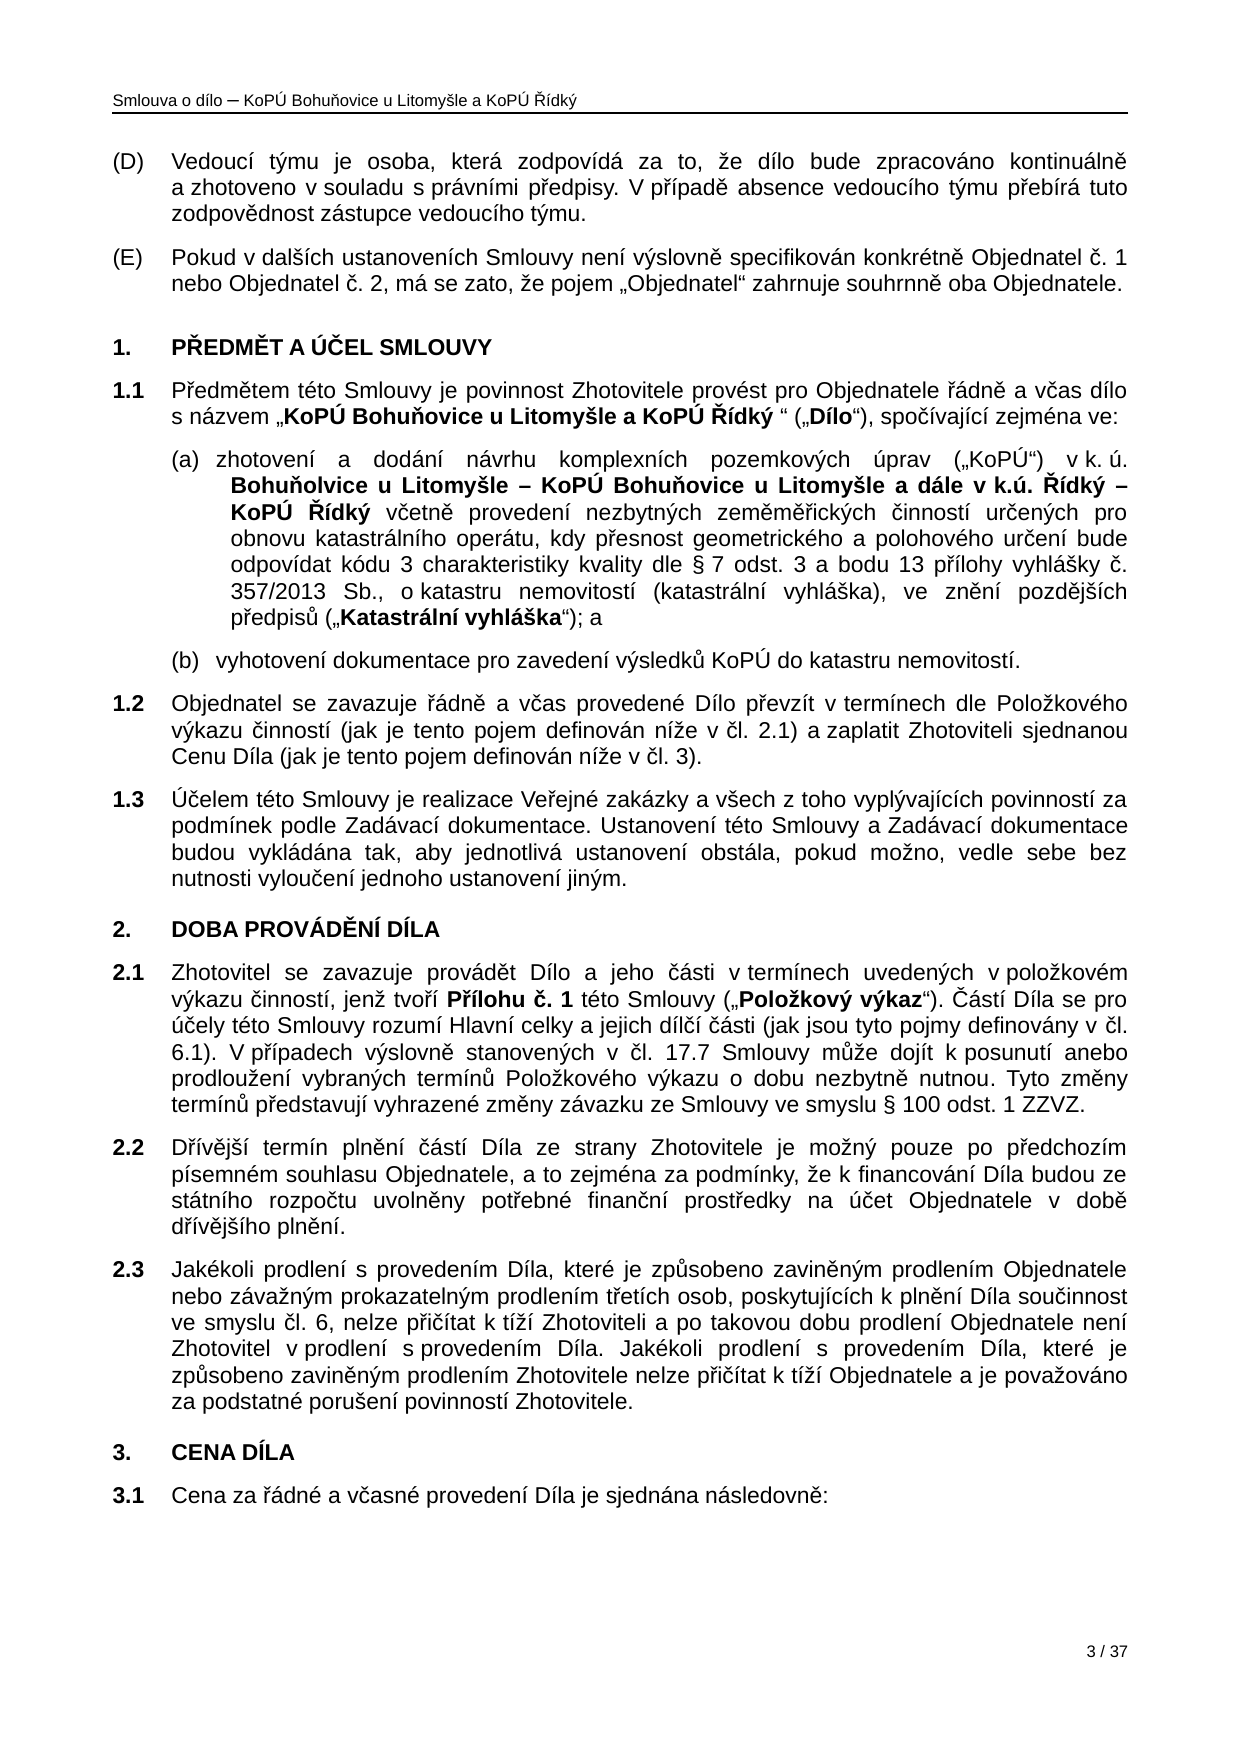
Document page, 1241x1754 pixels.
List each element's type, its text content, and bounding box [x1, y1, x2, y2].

text Jakékoli prodlení s provedením Díla, které je způsobeno zaviněným prodlením Objednatele nebo závažným prokazatelným prodlením třetích osob, poskytujících k plnění Díla součinnost ve smyslu čl. 6, nelze přičítat k tíží Zhotoviteli a po takovou dobu prodlení Objednatele není Zhotovitel v prodlení s provedením Díla. Jakékoli prodlení s provedením Díla, které je způsobeno zaviněným prodlením Zhotovitele nelze přičítat k tíží Objednatele a je považováno za podstatné porušení povinností Zhotovitele. [112, 1256, 1128, 1414]
text Předmětem této Smlouvy je povinnost Zhotovitele provést pro Objednatele řádně a včas dílo s názvem „KoPÚ Bohuňovice u Litomyšle a KoPÚ Řídký “ („Dílo“), spočívající zejména ve: [112, 377, 1128, 429]
text Vedoucí týmu je osoba, která zodpovídá za to, že dílo bude zpracováno kontinuálně a zhotoveno v souladu s právními předpisy. V případě absence vedoucího týmu přebírá tuto zodpovědnost zástupce vedoucího týmu. [112, 148, 1128, 227]
text Cena za řádné a včasné provedení Díla je sjednána následovně: [112, 1482, 1128, 1509]
text vyhotovení dokumentace pro zavedení výsledků KoPÚ do katastru nemovitostí. [171, 647, 1128, 673]
text Doba PROVÁDĚNÍ díla [112, 916, 1128, 943]
text Objednatel se zavazuje řádně a včas provedené Dílo převzít v termínech dle Položkového výkazu činností (jak je tento pojem definován níže v čl. 2.1) a zaplatit Zhotoviteli sjednanou Cenu Díla (jak je tento pojem definován níže v čl. 3). [112, 690, 1128, 769]
text Zhotovitel se zavazuje provádět Dílo a jeho části v termínech uvedených v položkovém výkazu činností, jenž tvoří Přílohu č. 1 této Smlouvy („Položkový výkaz“). Částí Díla se pro účely této Smlouvy rozumí Hlavní celky a jejich dílčí části (jak jsou tyto pojmy definovány v čl. 6.1). V případech výslovně stanovených v čl. 17.7 Smlouvy může dojít k posunutí anebo prodloužení vybraných termínů Položkového výkazu o dobu nezbytně nutnou. Tyto změny termínů představují vyhrazené změny závazku ze Smlouvy ve smyslu § 100 odst. 1 ZZVZ. [112, 959, 1128, 1117]
text Pokud v dalších ustanoveních Smlouvy není výslovně specifikován konkrétně Objednatel č. 1 nebo Objednatel č. 2, má se zato, že pojem „Objednatel“ zahrnuje souhrnně oba Objednatele. [112, 243, 1128, 296]
text Předmět a účel smlouvy [112, 334, 1128, 360]
text zhotovení a dodání návrhu komplexních pozemkových úprav („KoPÚ“) v k. ú. Bohuňolvice u Litomyšle – KoPÚ Bohuňovice u Litomyšle a dále v k.ú. Řídký – KoPÚ Řídký včetně provedení nezbytných zeměměřických činností určených pro obnovu katastrálního operátu, kdy přesnost geometrického a polohového určení bude odpovídat kódu 3 charakteristiky kvality dle § 7 odst. 3 a bodu 13 přílohy vyhlášky č. 357/2013 Sb., o katastru nemovitostí (katastrální vyhláška), ve znění pozdějších předpisů („Katastrální vyhláška“); a [171, 446, 1128, 631]
text Dřívější termín plnění částí Díla ze strany Zhotovitele je možný pouze po předchozím písemném souhlasu Objednatele, a to zejména za podmínky, že k financování Díla budou ze státního rozpočtu uvolněny potřebné finanční prostředky na účet Objednatele v době dřívějšího plnění. [112, 1134, 1128, 1239]
text Cena díla [112, 1439, 1128, 1466]
text Účelem této Smlouvy je realizace Veřejné zakázky a všech z toho vyplývajících povinností za podmínek podle Zadávací dokumentace. Ustanovení této Smlouvy a Zadávací dokumentace budou vykládána tak, aby jednotlivá ustanovení obstála, pokud možno, vedle sebe bez nutnosti vyloučení jednoho ustanovení jiným. [112, 786, 1128, 891]
